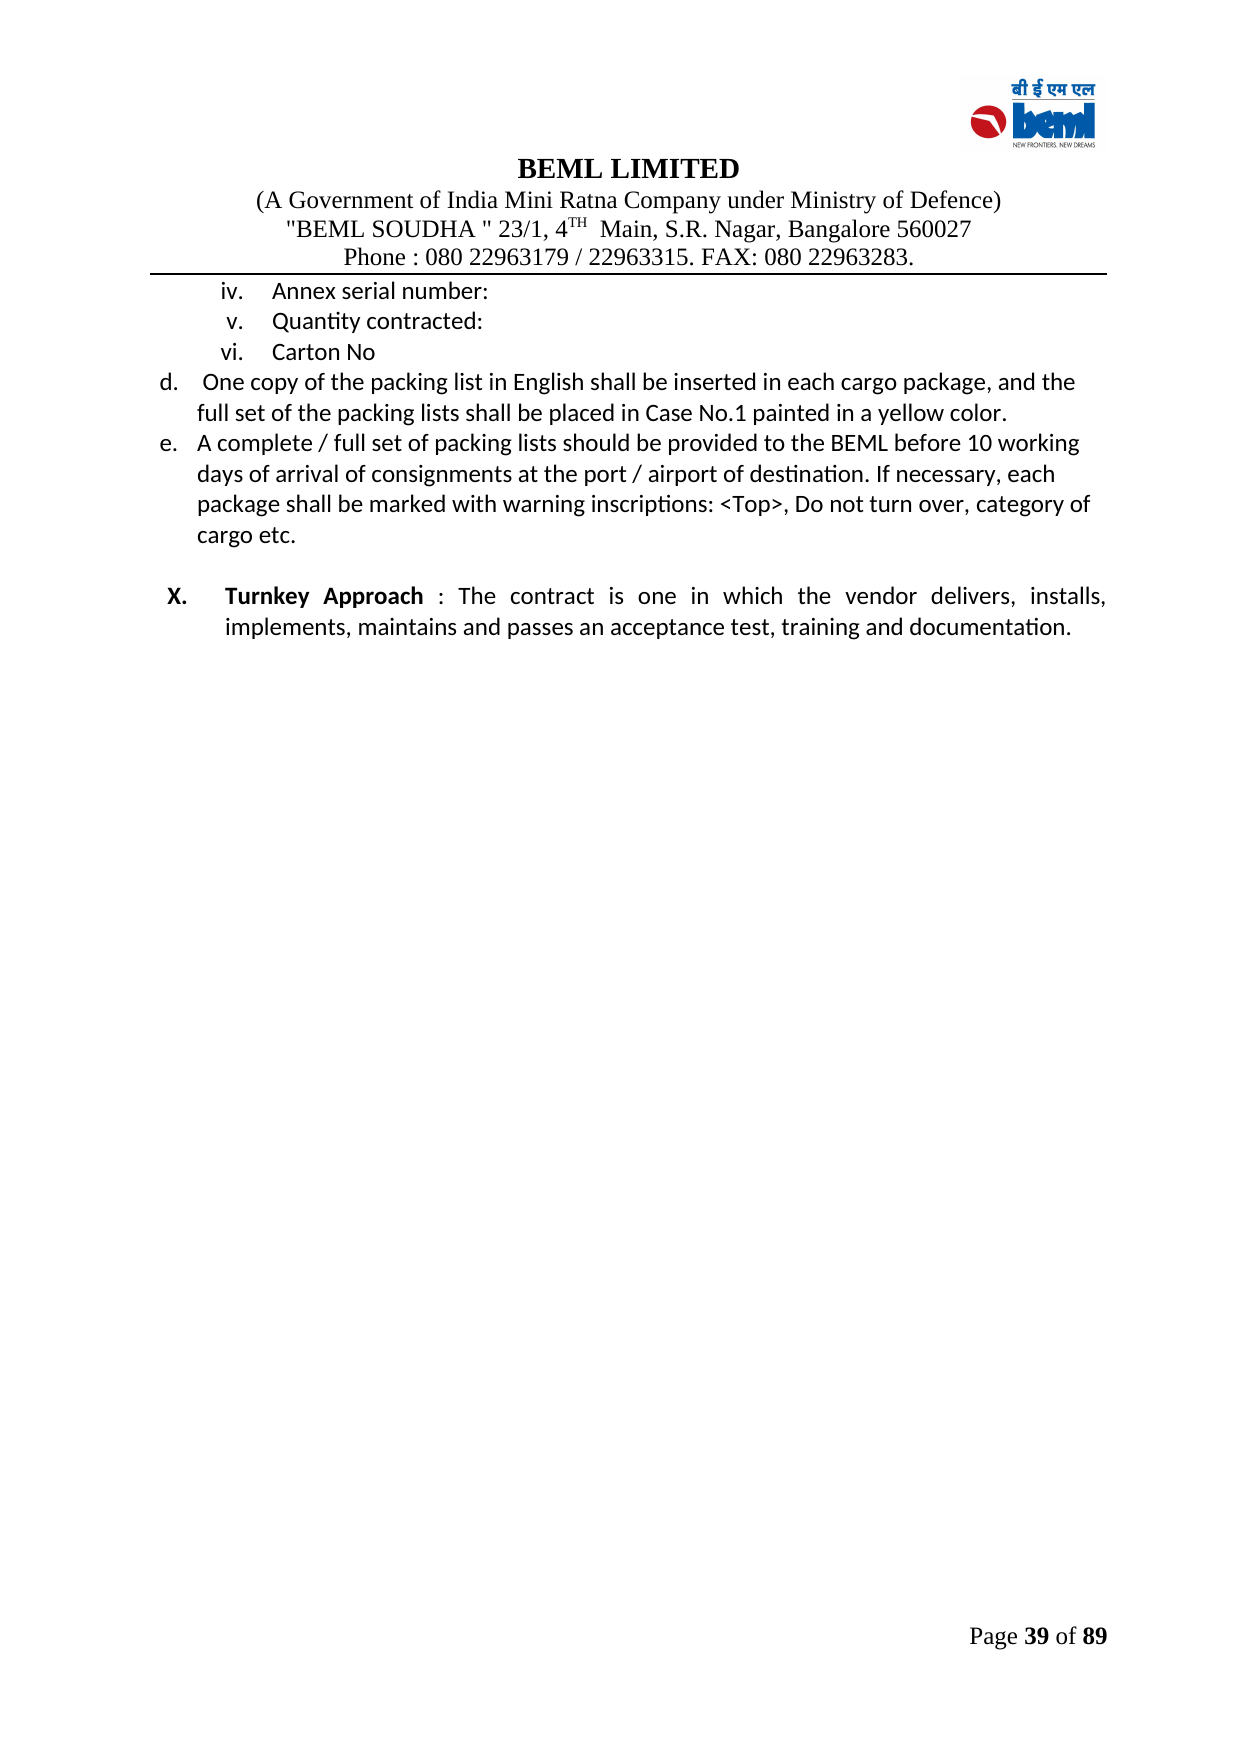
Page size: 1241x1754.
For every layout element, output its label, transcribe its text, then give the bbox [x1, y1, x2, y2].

list Carton No [244, 336, 1107, 366]
list Annex serial number: [244, 275, 1107, 305]
list A complete / full set of packing lists should be provided to the BEML before 10 working days of arrival of consignments at the port / airport of destination. If necessary, each package shall be marked with warning inscriptions: <Top>, Do not turn over, category of cargo etc. [159, 427, 1107, 549]
list Quantity contracted: [244, 305, 1107, 336]
picture [958, 75, 1108, 152]
list Turnkey Approach : The contract is one in which the vendor delivers, installs, implements, maintains and passes an acceptance test, training and documentation. [187, 580, 1107, 641]
list One copy of the packing list in English shall be inserted in each cargo package, and the full set of the packing lists shall be placed in Case No.1 painted in a yellow color. [159, 366, 1107, 427]
